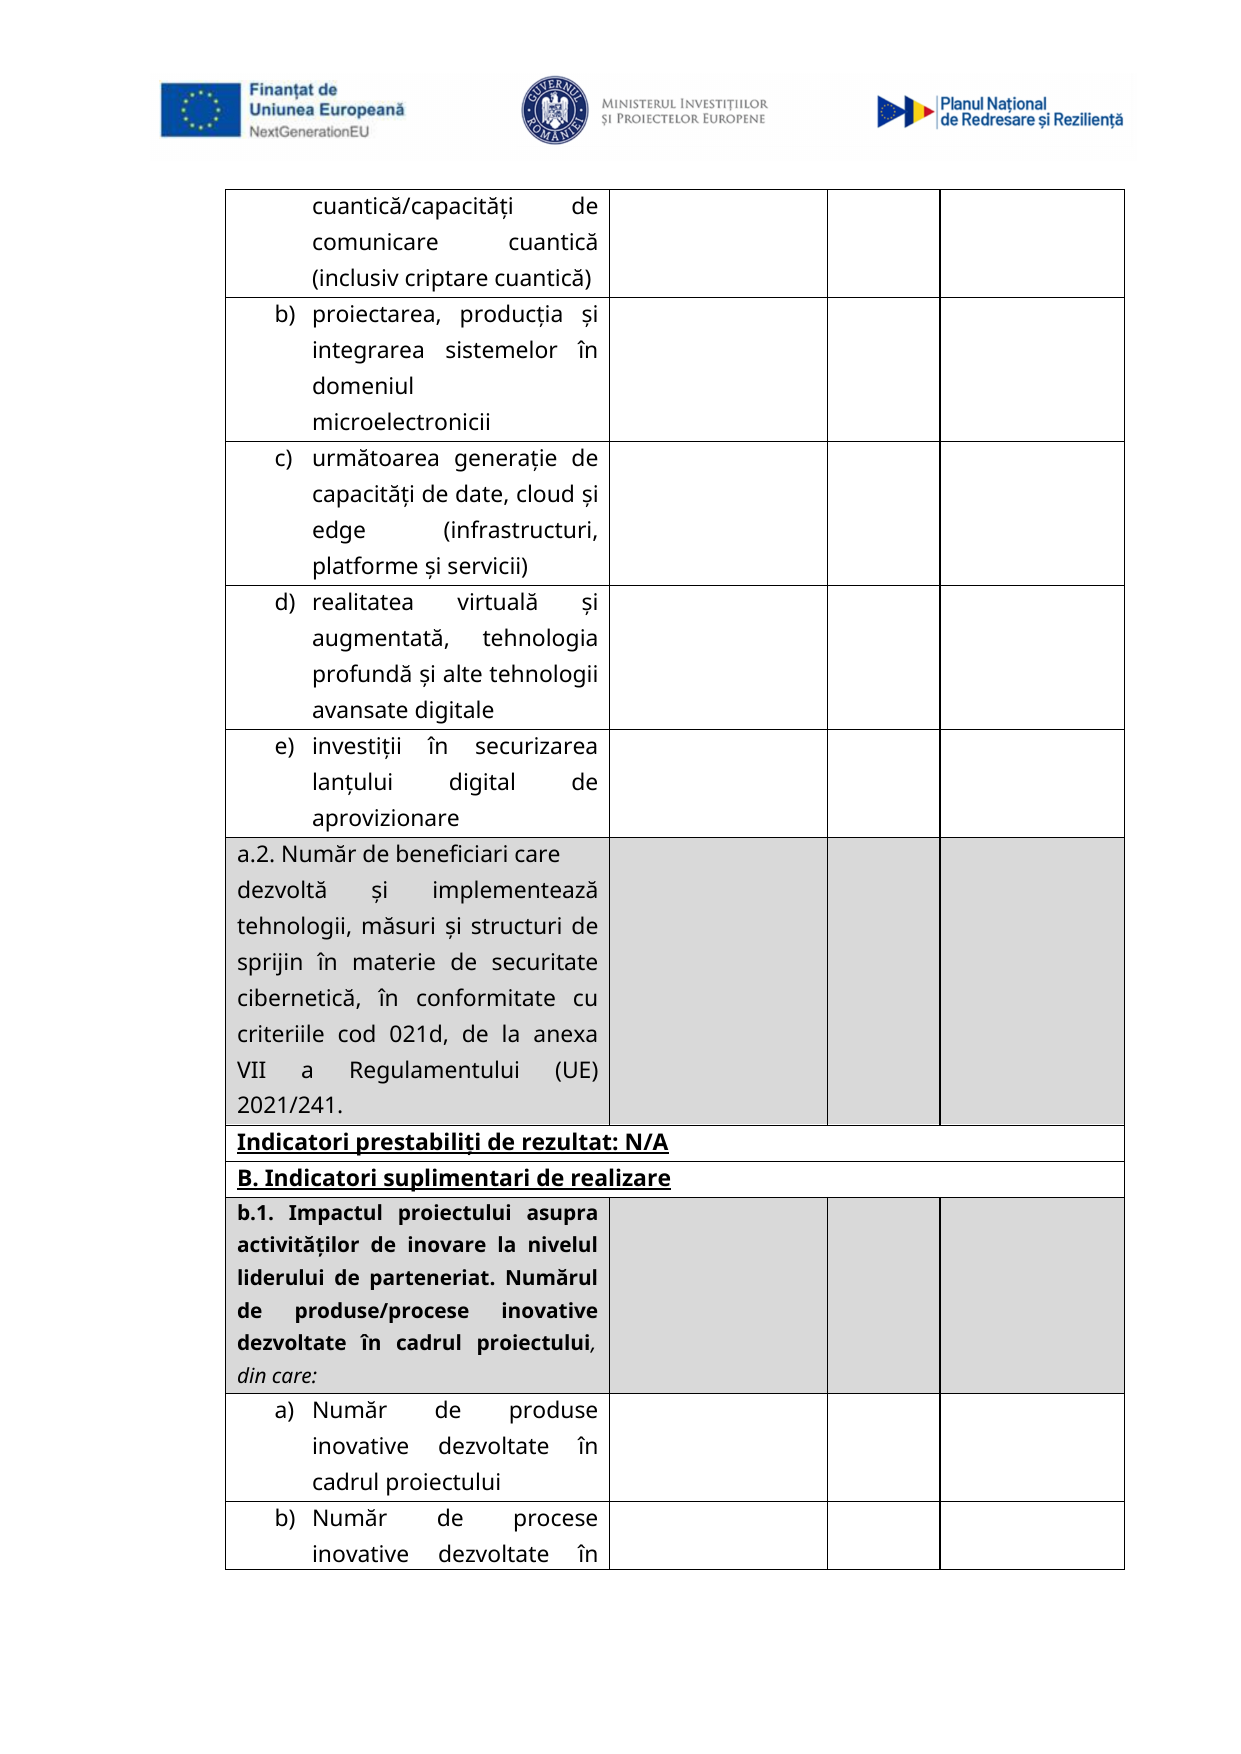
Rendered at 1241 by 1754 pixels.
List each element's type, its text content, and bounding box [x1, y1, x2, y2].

table_cell [610, 1394, 827, 1501]
table_cell [941, 586, 1124, 729]
table_cell [610, 298, 827, 441]
table_cell b.1. Impactul proiectului asupra activităților de inovare la nivelul liderului de parteneriat. Numărul de produse/procese inovative dezvoltate în cadrul proiectului, din care: [226, 1198, 609, 1393]
table_cell [610, 1198, 827, 1393]
table_cell [610, 190, 827, 297]
table_cell proiectarea, producția și integrarea sistemelor în domeniul microelectronicii [226, 298, 609, 441]
table_cell [941, 1502, 1124, 1569]
picture [150, 73, 1137, 161]
table_cell [610, 442, 827, 585]
table_cell investiții în securizarea lanțului digital de aprovizionare [226, 730, 609, 837]
table_cell B. Indicatori suplimentari de realizare [226, 1162, 1124, 1197]
table_cell [610, 838, 827, 1124]
table_cell [610, 730, 827, 837]
table_cell [941, 298, 1124, 441]
table_cell [941, 730, 1124, 837]
table_cell [828, 298, 939, 441]
table_cell [828, 190, 939, 297]
table_cell realitatea virtuală și augmentată, tehnologia profundă și alte tehnologii avansate digitale [226, 586, 609, 729]
table_cell următoarea generație de capacități de date, cloud și edge (infrastructuri, platforme și servicii) [226, 442, 609, 585]
table_cell [828, 1502, 939, 1569]
table_cell [941, 442, 1124, 585]
table_cell [610, 1502, 827, 1569]
table_cell Indicatori prestabiliți de rezultat: N/A [226, 1126, 1124, 1161]
table_cell [941, 1394, 1124, 1501]
table_cell [828, 1394, 939, 1501]
table_cell Număr de produse inovative dezvoltate în cadrul proiectului [226, 1394, 609, 1501]
table_cell [828, 586, 939, 729]
table_cell [941, 190, 1124, 297]
table_cell [610, 586, 827, 729]
table_cell capacități de calcul de înaltă performanță și de informatică cuantică/capacități de comunicare cuantică (inclusiv criptare cuantică) [226, 190, 609, 297]
table_cell Număr de procese inovative dezvoltate în cadrul proiectului [226, 1502, 609, 1569]
table_cell [828, 1198, 939, 1393]
table_cell [828, 838, 939, 1124]
table_cell [828, 730, 939, 837]
table_cell [828, 442, 939, 585]
table_cell [941, 838, 1124, 1124]
table_cell a.2. Număr de beneficiari care dezvoltă și implementează tehnologii, măsuri și structuri de sprijin în materie de securitate cibernetică, în conformitate cu criteriile cod 021d, de la anexa VII a Regulamentului (UE) 2021/241. [226, 838, 609, 1124]
table_cell [941, 1198, 1124, 1393]
